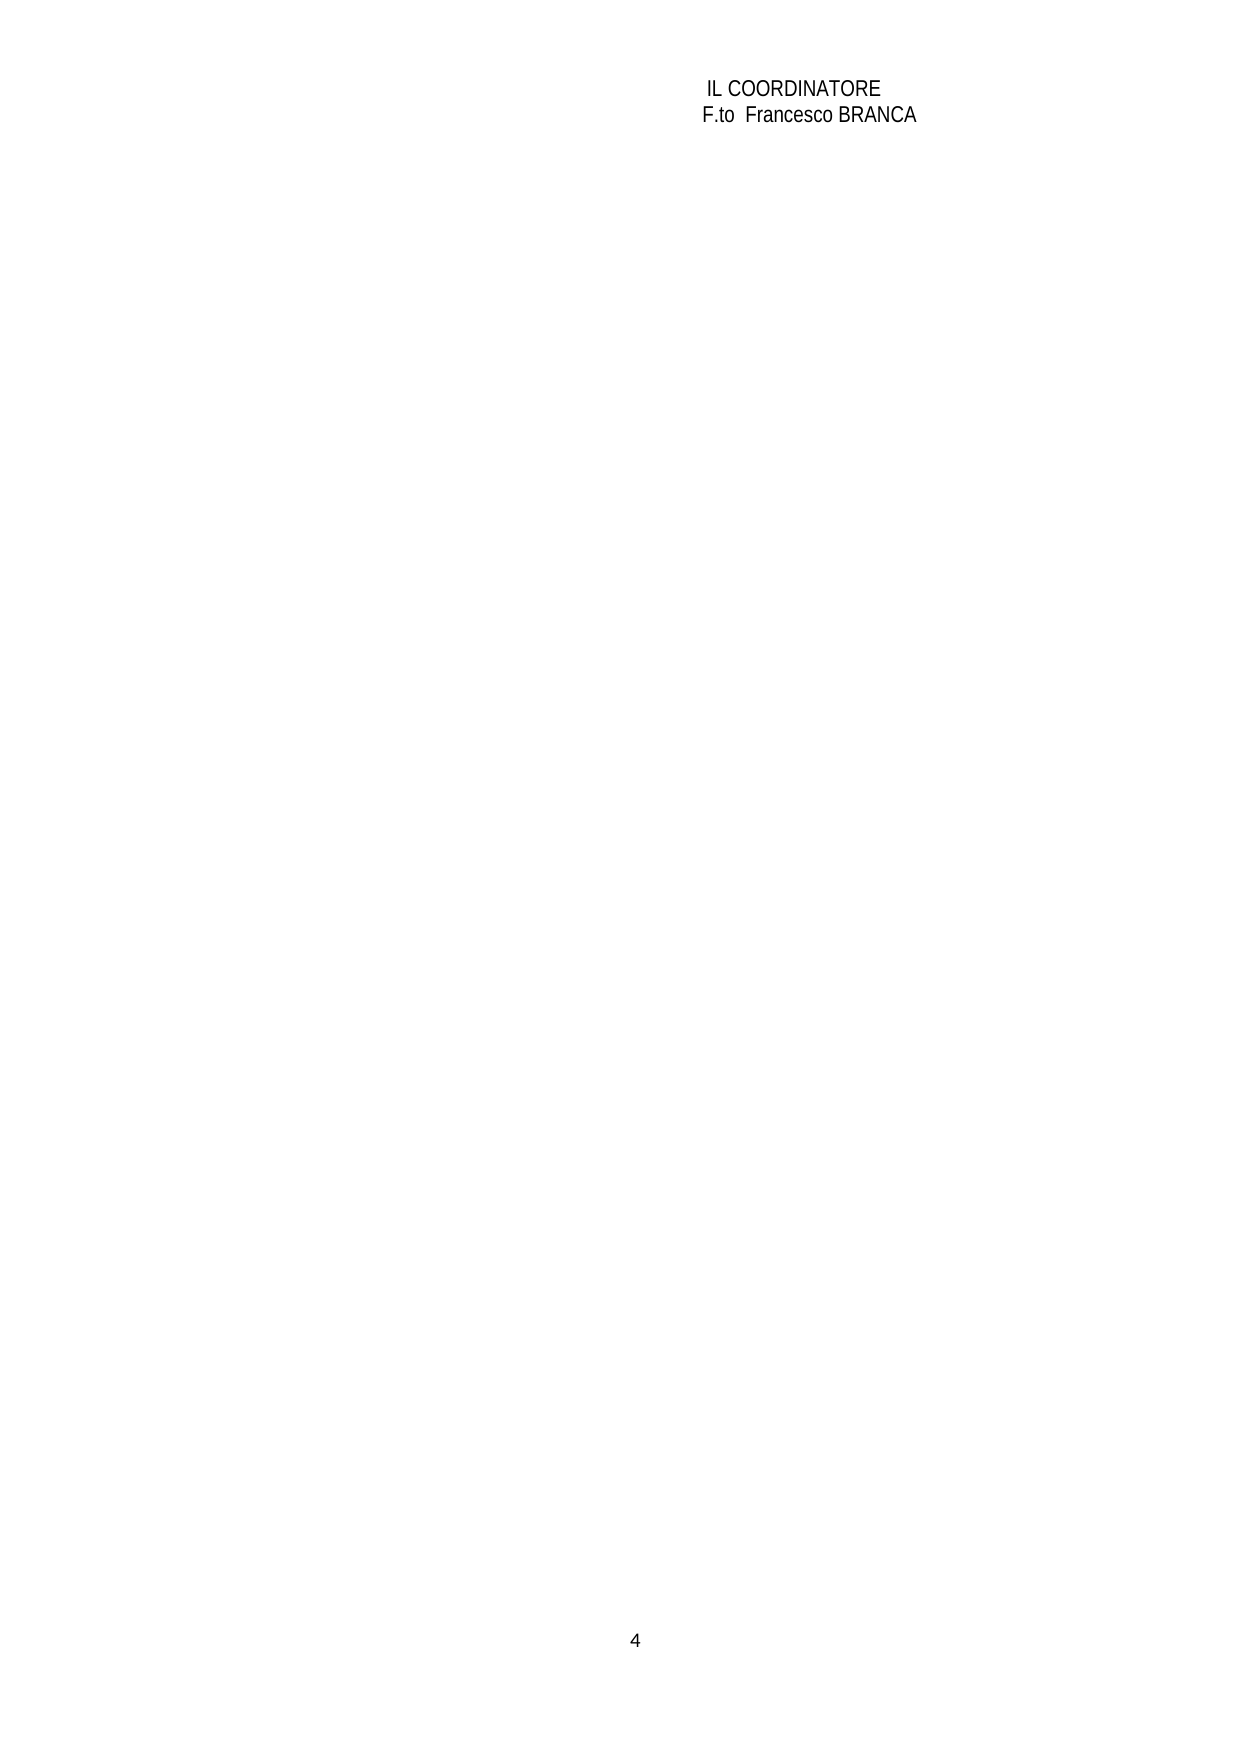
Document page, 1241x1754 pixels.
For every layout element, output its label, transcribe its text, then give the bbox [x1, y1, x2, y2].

text F.to Francesco BRANCA [118, 101, 1152, 128]
text IL COORDINATORE [118, 75, 1152, 101]
